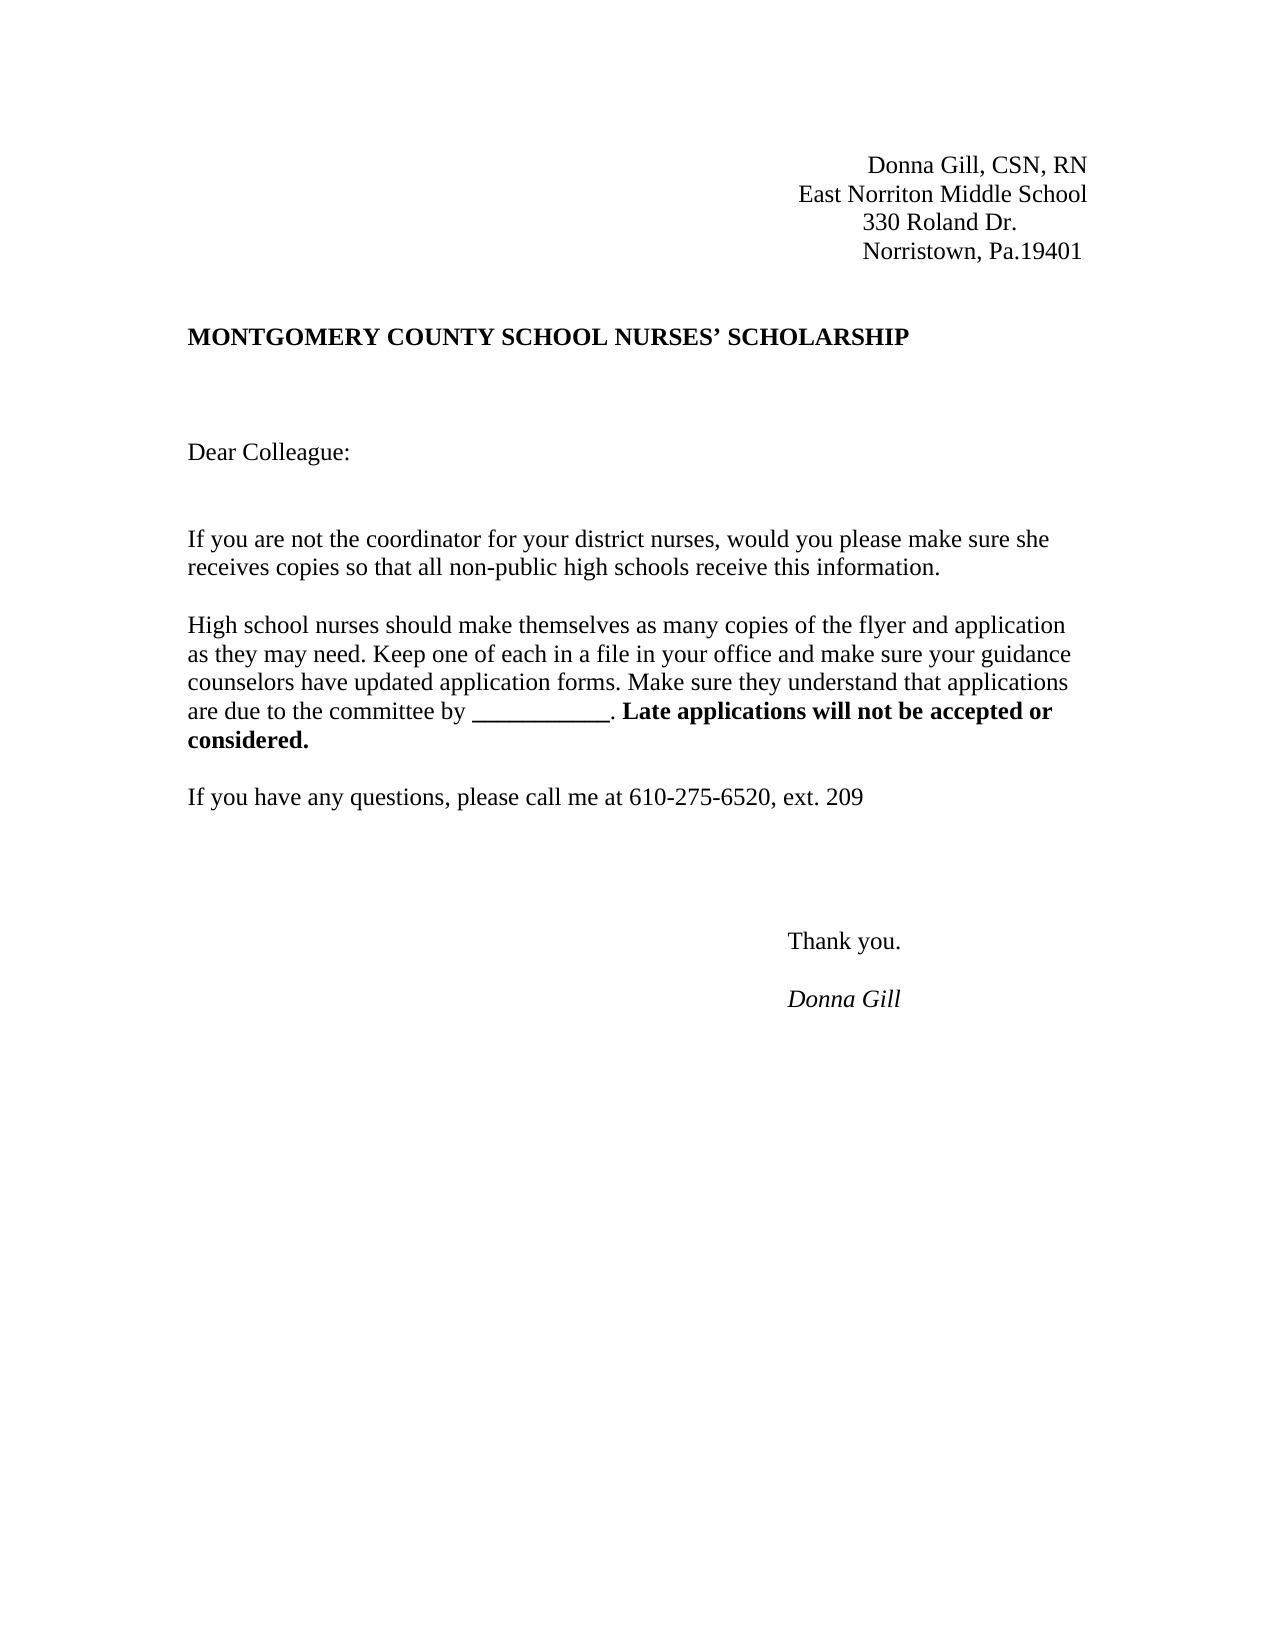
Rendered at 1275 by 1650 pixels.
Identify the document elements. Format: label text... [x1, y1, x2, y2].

text East Norriton Middle School [187, 179, 1087, 207]
text Dear Colleague: [187, 437, 1087, 466]
text Thank you. [712, 926, 1087, 955]
text MONTGOMERY COUNTY SCHOOL NURSES’ SCHOLARSHIP [187, 322, 1087, 351]
text Norristown, Pa.19401 [187, 236, 1087, 265]
text 330 Roland Dr. [187, 207, 1087, 236]
text If you have any questions, please call me at 610-275-6520, ext. 209 [187, 782, 1087, 811]
text High school nurses should make themselves as many copies of the flyer and application as they may need. Keep one of each in a file in your office and make sure your guidance counselors have updated application forms. Make sure they understand that applications are due to the committee by ___________. Late applications will not be accepted or considered. [187, 610, 1087, 754]
text Donna Gill [187, 984, 1087, 1012]
text If you are not the coordinator for your district nurses, would you please make sure she receives copies so that all non-public high schools receive this information. [187, 524, 1087, 581]
text Donna Gill, CSN, RN [187, 150, 1087, 179]
